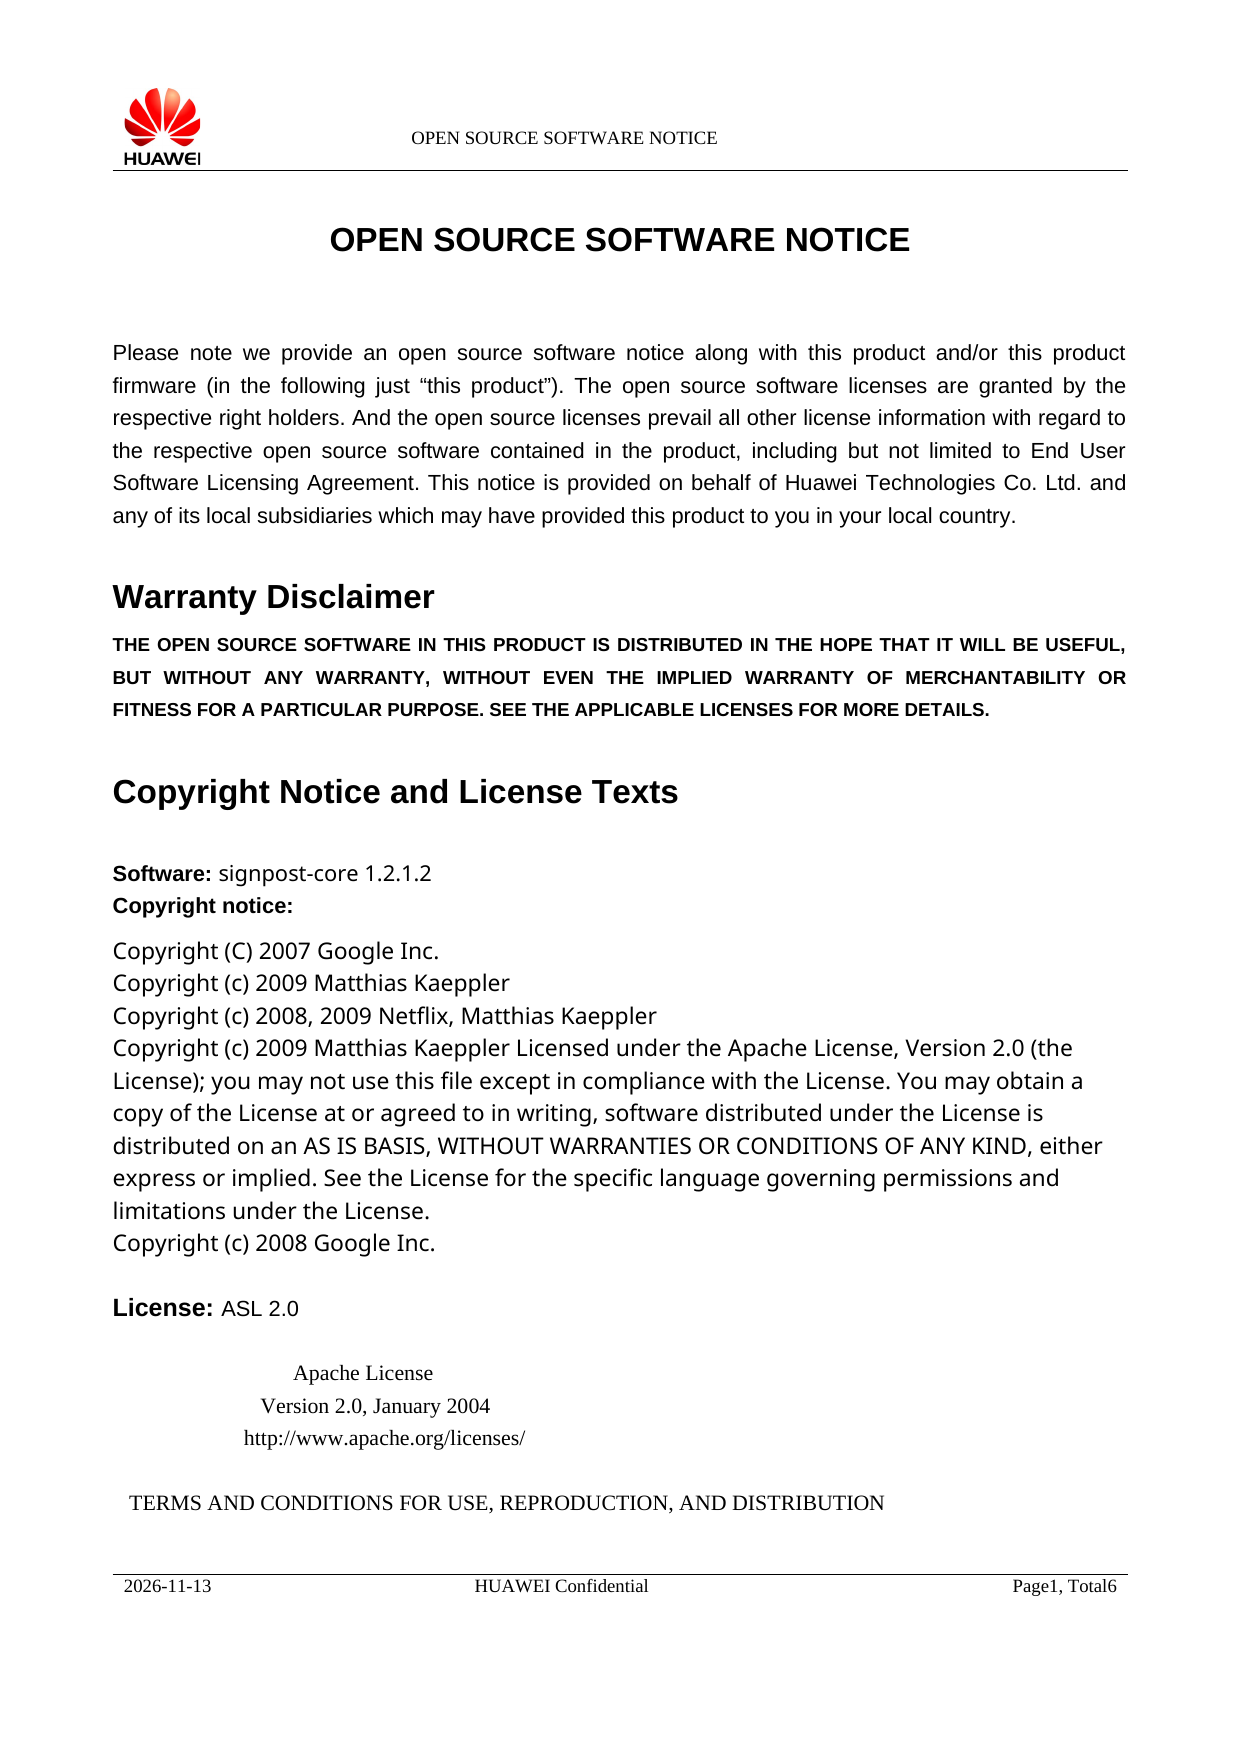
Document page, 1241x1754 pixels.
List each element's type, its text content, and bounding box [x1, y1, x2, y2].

text The open source software in this product is distributed in the hope that it will be useful, but WITHOUT ANY WARRANTY, without even the implied warranty of MERCHANTABILITY or FITNESS FOR A PARTICULAR PURPOSE. See the applicable licenses for more details. [112, 629, 1128, 726]
text Copyright (C) 2007 Google Inc. Copyright (c) 2009 Matthias Kaeppler Copyright (c) 2008, 2009 Netflix, Matthias Kaeppler Copyright (c) 2009 Matthias Kaeppler Licensed under the Apache License, Version 2.0 (the License); you may not use this file except in compliance with the License. You may obtain a copy of the License at or agreed to in writing, software distributed under the License is distributed on an AS IS BASIS, WITHOUT WARRANTIES OR CONDITIONS OF ANY KIND, either express or implied. See the License for the specific language governing permissions and limitations under the License. Copyright (c) 2008 Google Inc. [112, 934, 1128, 1291]
text Warranty Disclaimer [112, 564, 1128, 629]
picture [124, 88, 201, 165]
text License: ASL 2.0 [112, 1291, 1128, 1324]
text OPEN SOURCE SOFTWARE NOTICE [112, 206, 1128, 271]
title Software: signpost-core 1.2.1.2 [112, 856, 1128, 889]
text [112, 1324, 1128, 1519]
text Copyright notice: [112, 889, 1128, 921]
text Please note we provide an open source software notice along with this product and/or this product firmware (in the following just “this product”). The open source software licenses are granted by the respective right holders. And the open source licenses prevail all other license information with regard to the respective open source software contained in the product, including but not limited to End User Software Licensing Agreement. This notice is provided on behalf of Huawei Technologies Co. Ltd. and any of its local subsidiaries which may have provided this product to you in your local country. [112, 336, 1128, 531]
text Copyright Notice and License Texts [112, 759, 1128, 824]
